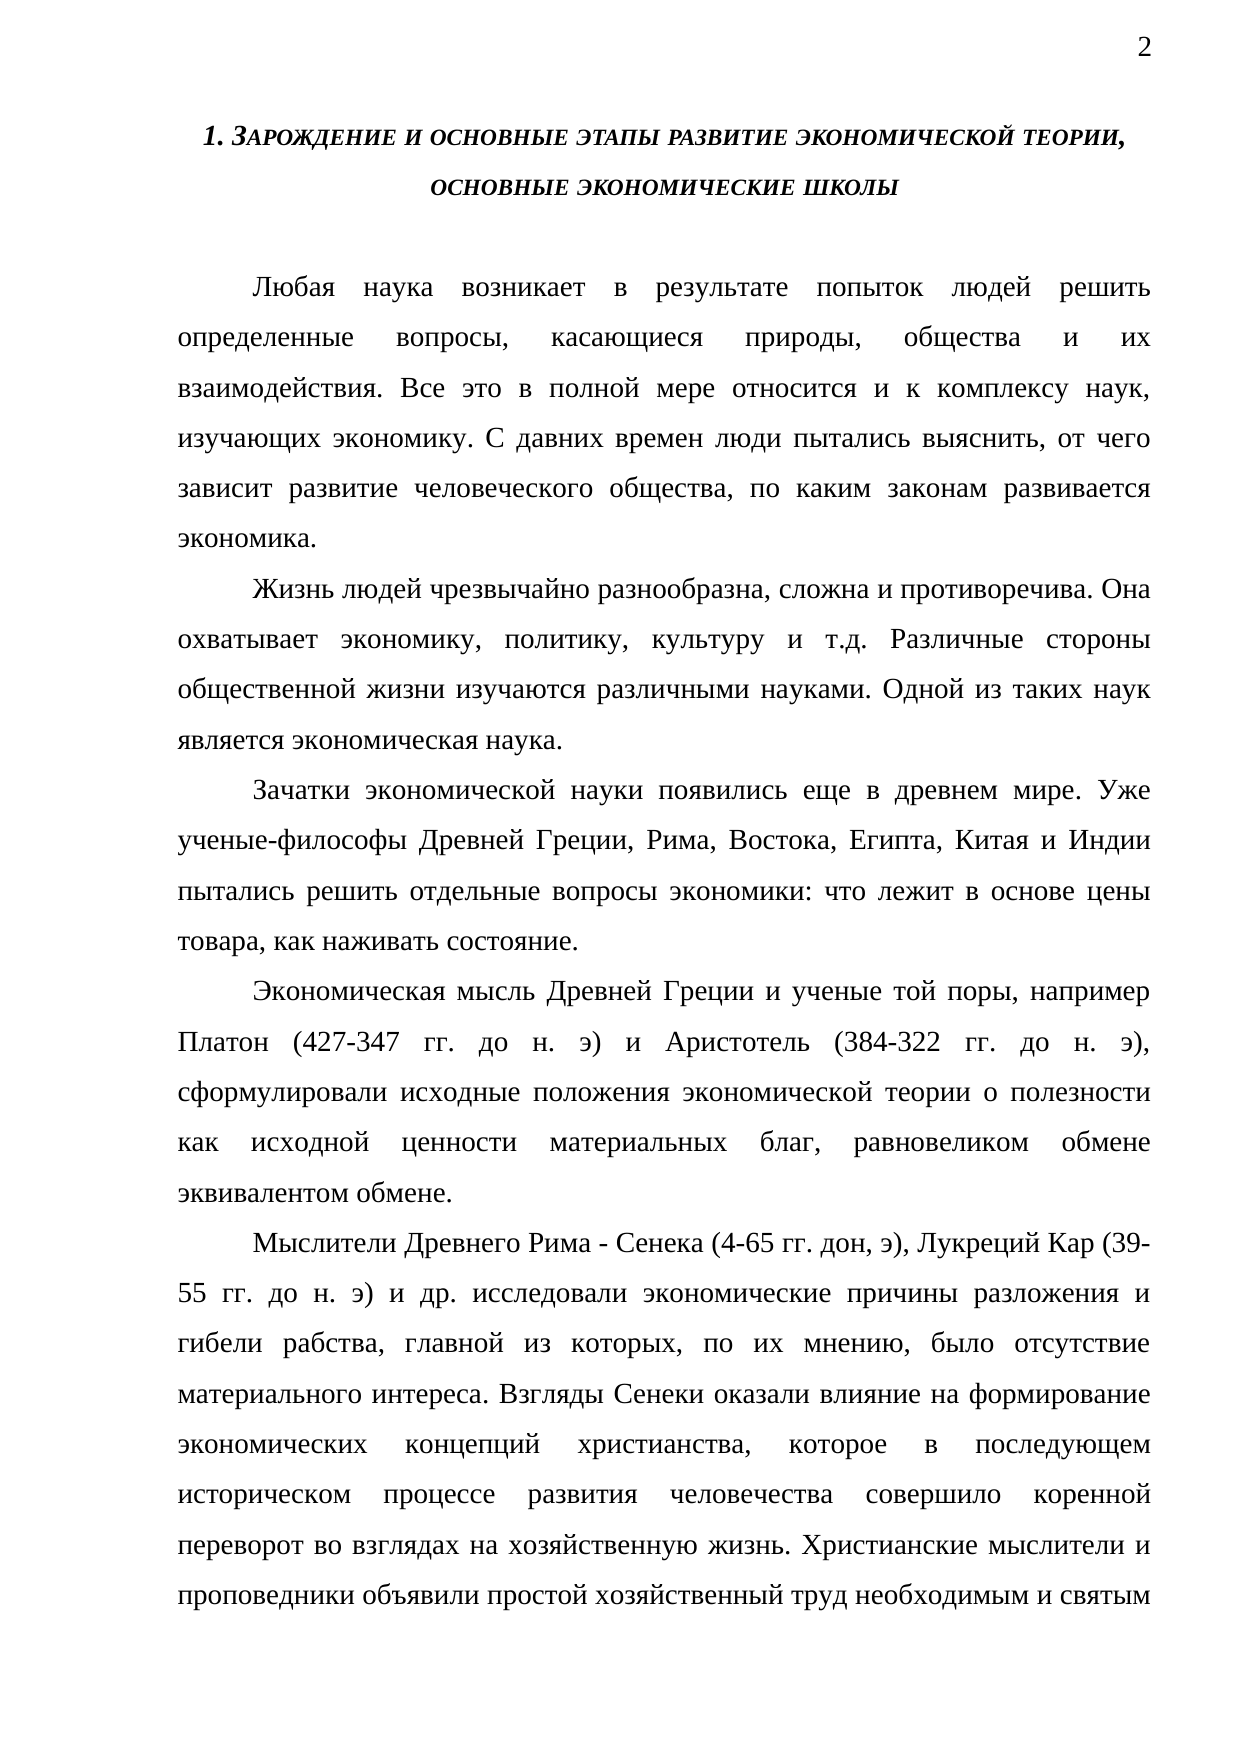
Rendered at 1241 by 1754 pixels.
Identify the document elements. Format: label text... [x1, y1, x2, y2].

subtitle 1. Зарождение и основные этапы развитие экономической теории, основные экономические школы [177, 118, 1152, 202]
text Любая наука возникает в результате попыток людей решить определенные вопросы, касающиеся природы, общества и их взаимодействия. Все это в полной мере относится и к комплексу наук, изучающих экономику. С давних времен люди пытались выяснить, от чего зависит развитие человеческого общества, по каким законам развивается экономика. [177, 269, 1152, 554]
text Жизнь людей чрезвычайно разнообразна, сложна и противоречива. Она охватывает экономику, политику, культуру и т.д. Различные стороны общественной жизни изучаются различными науками. Одной из таких наук является экономическая наука. [177, 571, 1152, 755]
text Экономическая мысль Древней Греции и ученые той поры, например Платон (427-347 гг. до н. э) и Аристотель (384-322 гг. до н. э), сформулировали исходные положения экономической теории о полезности как исходной ценности материальных благ, равновеликом обмене эквивалентом обмене. [177, 973, 1152, 1208]
text Зачатки экономической науки появились еще в древнем мире. Уже ученые-философы Древней Греции, Рима, Востока, Египта, Китая и Индии пытались решить отдельные вопросы экономики: что лежит в основе цены товара, как наживать состояние. [177, 772, 1152, 957]
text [177, 1225, 1152, 1611]
